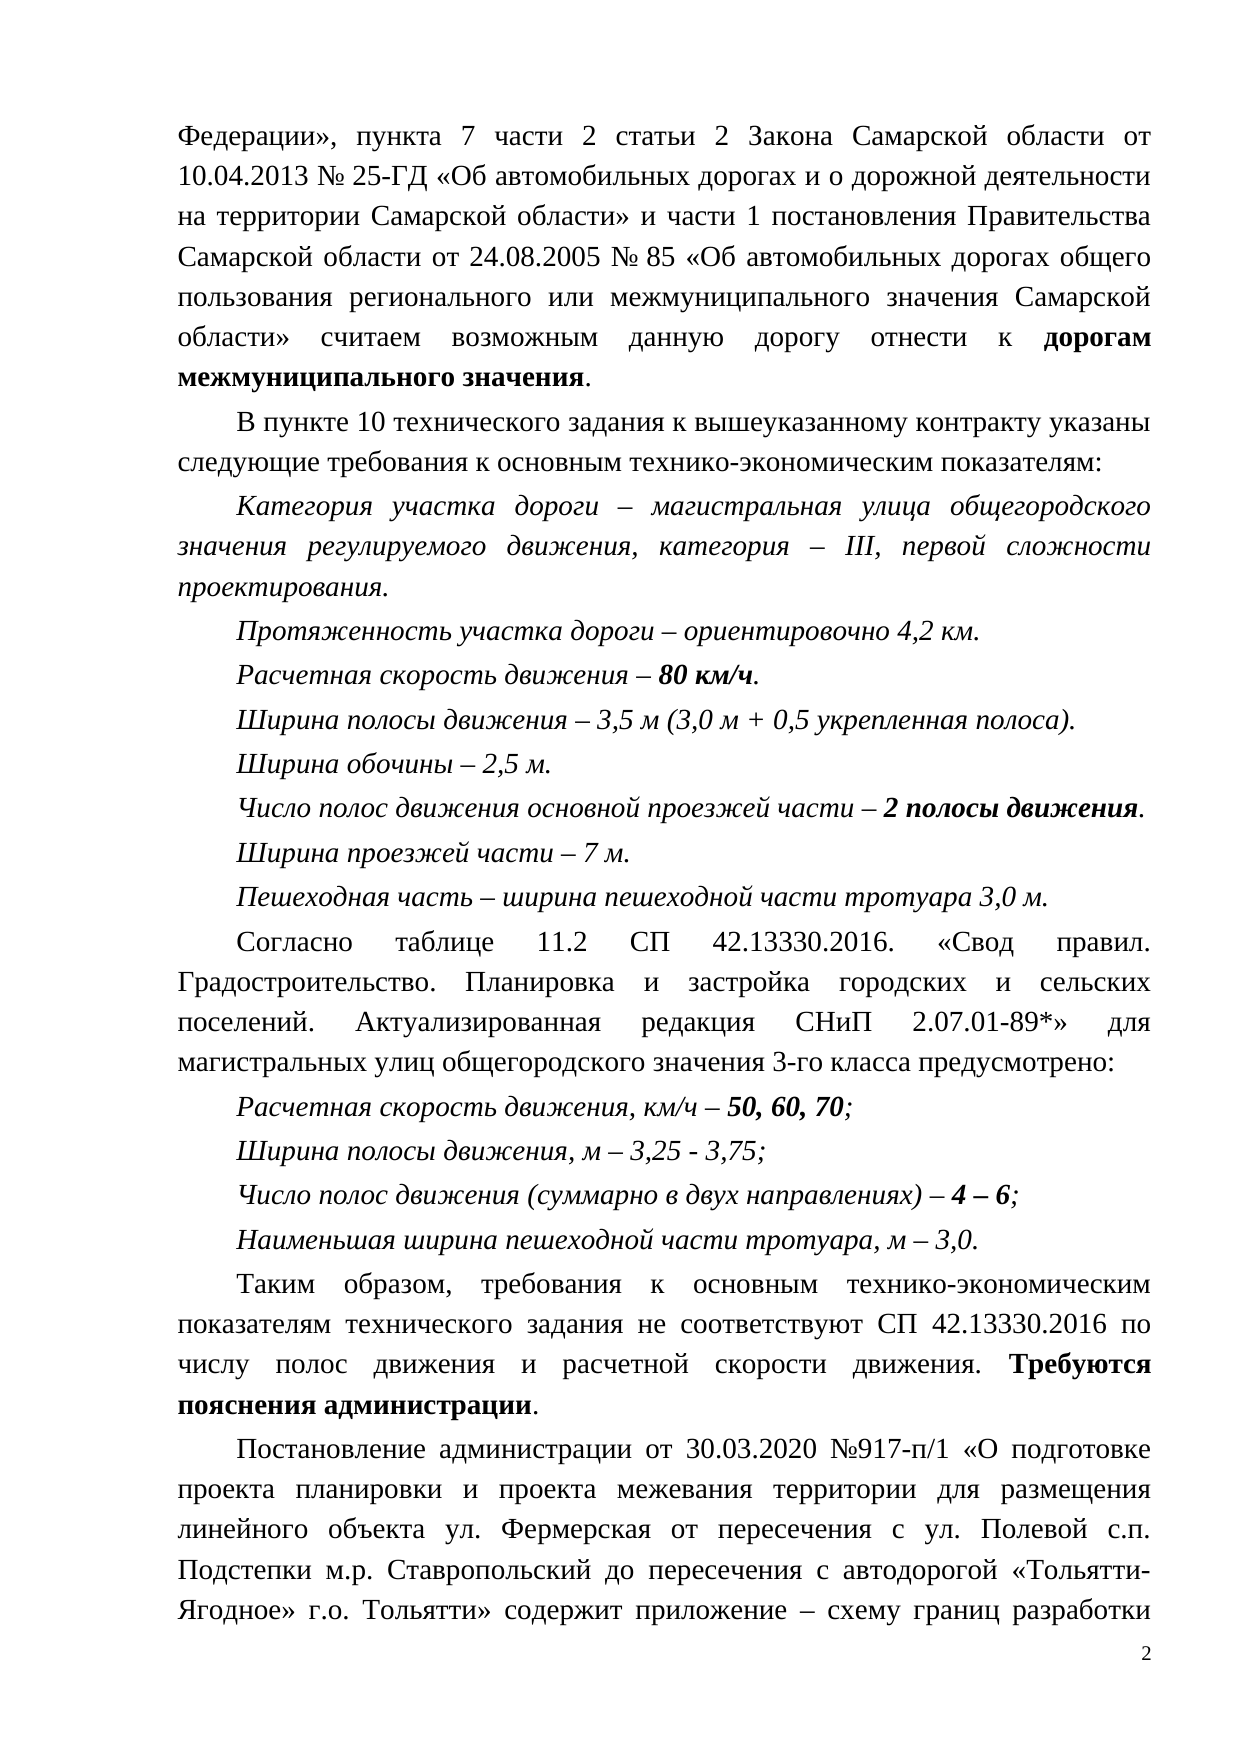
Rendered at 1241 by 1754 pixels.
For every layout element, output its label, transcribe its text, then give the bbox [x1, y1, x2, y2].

text Согласно таблице 11.2 СП 42.13330.2016. «Свод правил. Градостроительство. Планировка и застройка городских и сельских поселений. Актуализированная редакция СНиП 2.07.01-89*» для магистральных улиц общегородского значения 3-го класса предусмотрено: [177, 924, 1152, 1078]
text Ширина обочины – 2,5 м. [177, 746, 1152, 780]
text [177, 118, 1152, 393]
text Наименьшая ширина пешеходной части тротуара, м – 3,0. [177, 1222, 1152, 1255]
text Категория участка дороги – магистральная улица общегородского значения регулируемого движения, категория – III, первой сложности проектирования. [177, 488, 1152, 602]
text Число полос движения (суммарно в двух направлениях) – 4 – 6; [177, 1177, 1152, 1211]
text Расчетная скорость движения – 80 км/ч. [177, 657, 1152, 691]
text В пункте 10 технического задания к вышеуказанному контракту указаны следующие требования к основным технико-экономическим показателям: [177, 404, 1152, 477]
text Ширина полосы движения, м – 3,25 - 3,75; [177, 1133, 1152, 1167]
text Расчетная скорость движения, км/ч – 50, 60, 70; [177, 1089, 1152, 1122]
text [177, 1431, 1152, 1626]
text Ширина полосы движения – 3,5 м (3,0 м + 0,5 укрепленная полоса). [177, 702, 1152, 735]
text Таким образом, требования к основным технико-экономическим показателям технического задания не соответствуют СП 42.13330.2016 по числу полос движения и расчетной скорости движения. Требуются пояснения администрации. [177, 1266, 1152, 1420]
text Число полос движения основной проезжей части – 2 полосы движения. [177, 791, 1152, 824]
text Ширина проезжей части – 7 м. [177, 835, 1152, 868]
text Протяженность участка дороги – ориентировочно 4,2 км. [177, 613, 1152, 647]
text Пешеходная часть – ширина пешеходной части тротуара 3,0 м. [177, 879, 1152, 913]
